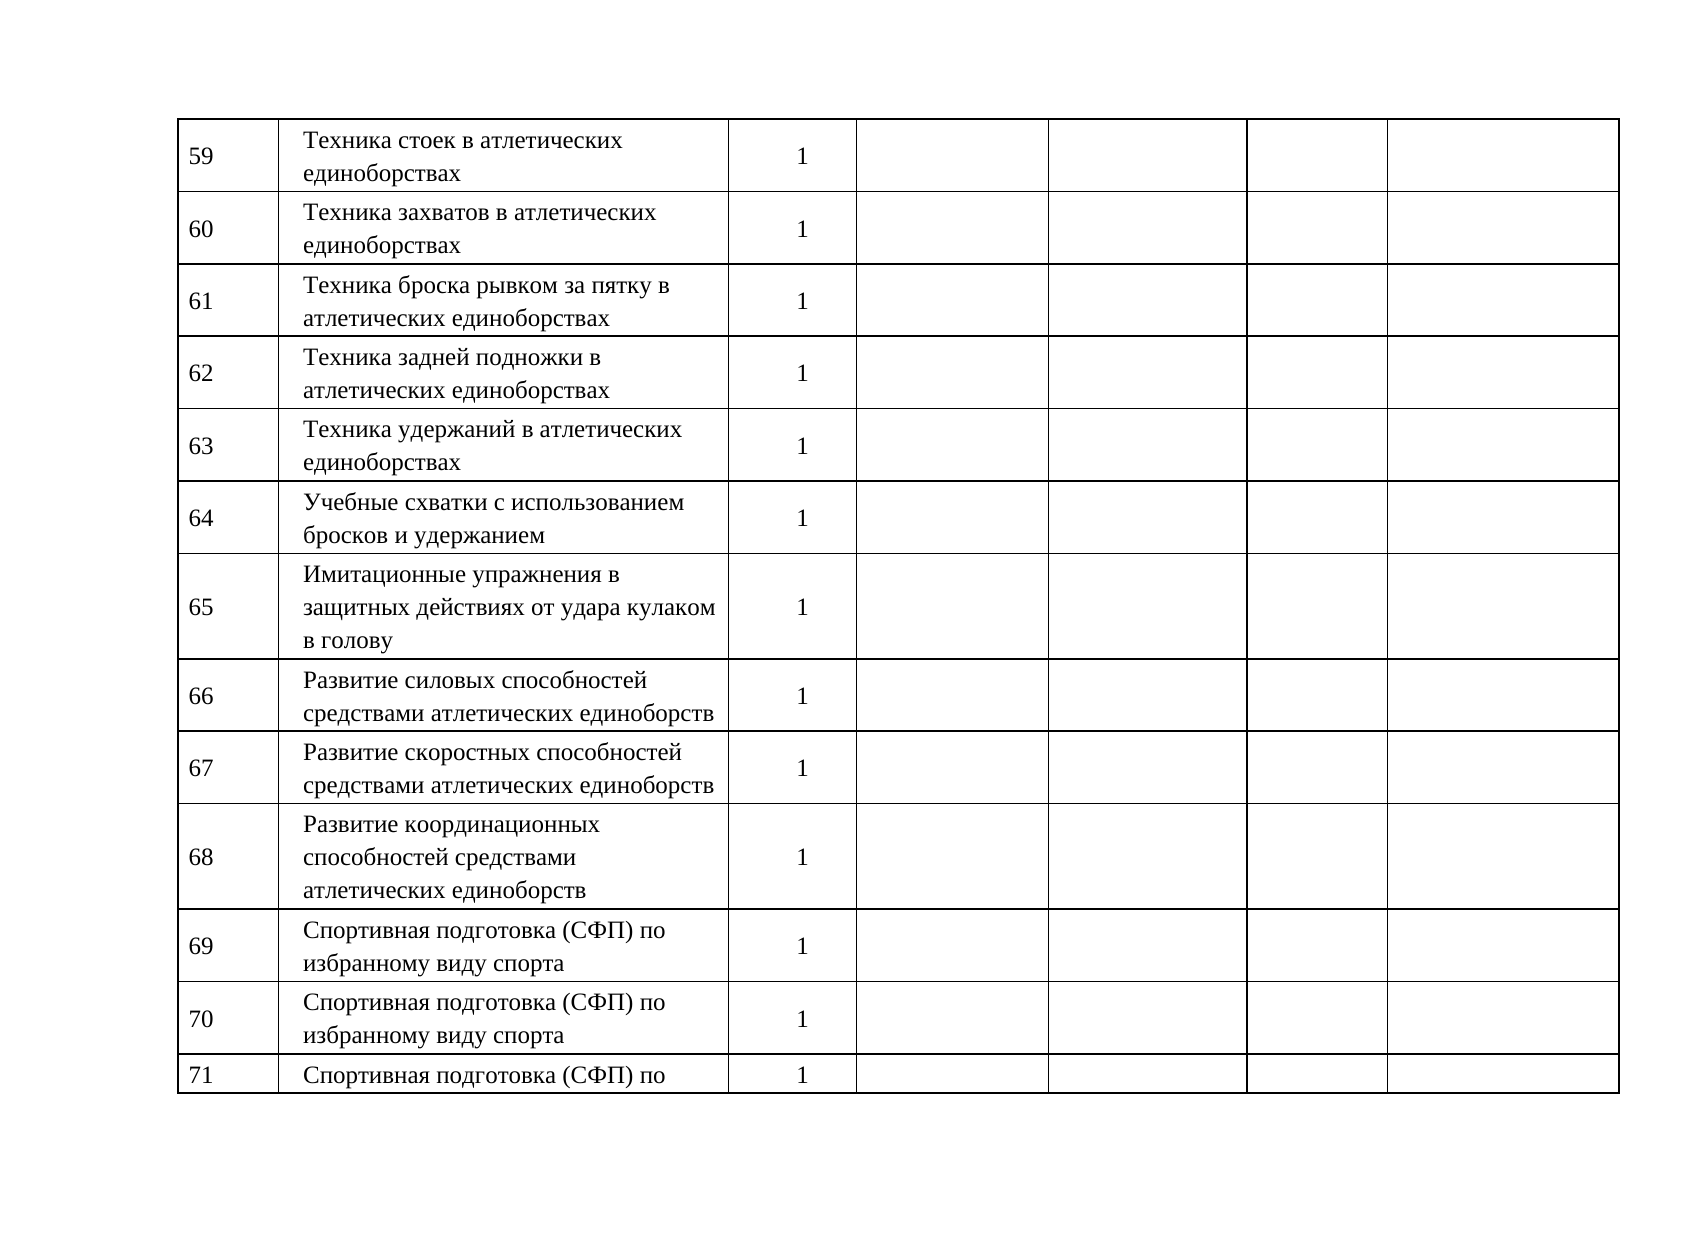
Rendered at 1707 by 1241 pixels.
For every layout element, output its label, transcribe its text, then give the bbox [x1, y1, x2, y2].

table_cell [1248, 804, 1387, 908]
table_cell [857, 337, 1048, 408]
table_cell [1248, 265, 1387, 335]
table_cell [1388, 409, 1618, 480]
table_cell Имитационные упражнения в защитных действиях от удара кулаком в голову [279, 554, 728, 658]
table_cell Техника броска рывком за пятку в атлетических единоборствах [279, 265, 728, 335]
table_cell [279, 910, 728, 981]
table_cell 65 [179, 554, 278, 658]
table_cell [1049, 732, 1246, 803]
table_cell [1049, 265, 1246, 335]
table_cell [1388, 265, 1618, 335]
table_cell [1248, 482, 1387, 552]
table_cell 1 [729, 120, 856, 191]
table_cell Учебные схватки с использованием бросков и удержанием [279, 482, 728, 552]
table_cell [1388, 1055, 1618, 1092]
table_cell [1049, 1055, 1246, 1092]
table_cell [1388, 804, 1618, 908]
table_cell [1248, 1055, 1387, 1092]
table_cell [1388, 732, 1618, 803]
table_cell [1049, 120, 1246, 191]
table_cell [1049, 554, 1246, 658]
table_cell [1049, 409, 1246, 480]
table_cell [1388, 982, 1618, 1053]
table_cell [1049, 482, 1246, 552]
table_cell [1388, 554, 1618, 658]
table_cell Развитие силовых способностей средствами атлетических единоборств [279, 660, 728, 730]
table_cell Техника задней подножки в атлетических единоборствах [279, 337, 728, 408]
table_cell [857, 732, 1048, 803]
table_cell Развитие координационных способностей средствами атлетических единоборств [279, 804, 728, 908]
table_cell 1 [729, 982, 856, 1053]
table_cell [857, 1055, 1048, 1092]
table_cell [1388, 660, 1618, 730]
table_cell [857, 554, 1048, 658]
table_cell [1049, 804, 1246, 908]
table_cell [1248, 120, 1387, 191]
table_cell 1 [729, 192, 856, 263]
table_cell [1049, 910, 1246, 981]
table_cell [1049, 192, 1246, 263]
table_cell 62 [179, 337, 278, 408]
table_cell 1 [729, 554, 856, 658]
table_cell [857, 482, 1048, 552]
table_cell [279, 1055, 728, 1092]
table_cell Развитие скоростных способностей средствами атлетических единоборств [279, 732, 728, 803]
table_cell 66 [179, 660, 278, 730]
table_cell [857, 265, 1048, 335]
table_cell [1388, 337, 1618, 408]
table_cell 63 [179, 409, 278, 480]
table_cell 1 [729, 337, 856, 408]
table_cell [1248, 192, 1387, 263]
table_cell [1248, 910, 1387, 981]
table_cell [1388, 120, 1618, 191]
table_cell 69 [179, 910, 278, 981]
table_cell [1049, 982, 1246, 1053]
table_cell [1388, 192, 1618, 263]
table_cell [857, 409, 1048, 480]
table_cell Техника захватов в атлетических единоборствах [279, 192, 728, 263]
table_cell [1248, 660, 1387, 730]
table_cell 1 [729, 660, 856, 730]
table_cell Техника удержаний в атлетических единоборствах [279, 409, 728, 480]
table_cell 1 [729, 804, 856, 908]
table_cell 1 [729, 409, 856, 480]
table_cell 59 [179, 120, 278, 191]
table_cell 1 [729, 482, 856, 552]
table_cell [857, 660, 1048, 730]
table_cell [857, 910, 1048, 981]
table_cell [1248, 982, 1387, 1053]
table_cell [1248, 409, 1387, 480]
table_cell 60 [179, 192, 278, 263]
table_cell [857, 982, 1048, 1053]
table_cell [1049, 337, 1246, 408]
table_cell Техника стоек в атлетических единоборствах [279, 120, 728, 191]
table_cell 1 [729, 1055, 856, 1092]
table_cell 61 [179, 265, 278, 335]
table_cell [857, 192, 1048, 263]
table_cell 64 [179, 482, 278, 552]
table_cell [1388, 482, 1618, 552]
table_cell [1248, 337, 1387, 408]
table_cell 71 [179, 1055, 278, 1092]
table_cell [857, 120, 1048, 191]
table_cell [279, 982, 728, 1053]
table_cell [1049, 660, 1246, 730]
table_cell 1 [729, 732, 856, 803]
table_cell 67 [179, 732, 278, 803]
table_cell [1388, 910, 1618, 981]
table_cell [1248, 554, 1387, 658]
table_cell [1248, 732, 1387, 803]
table_cell [857, 804, 1048, 908]
table_cell 1 [729, 265, 856, 335]
table_cell 1 [729, 910, 856, 981]
table_cell 68 [179, 804, 278, 908]
table_cell 70 [179, 982, 278, 1053]
